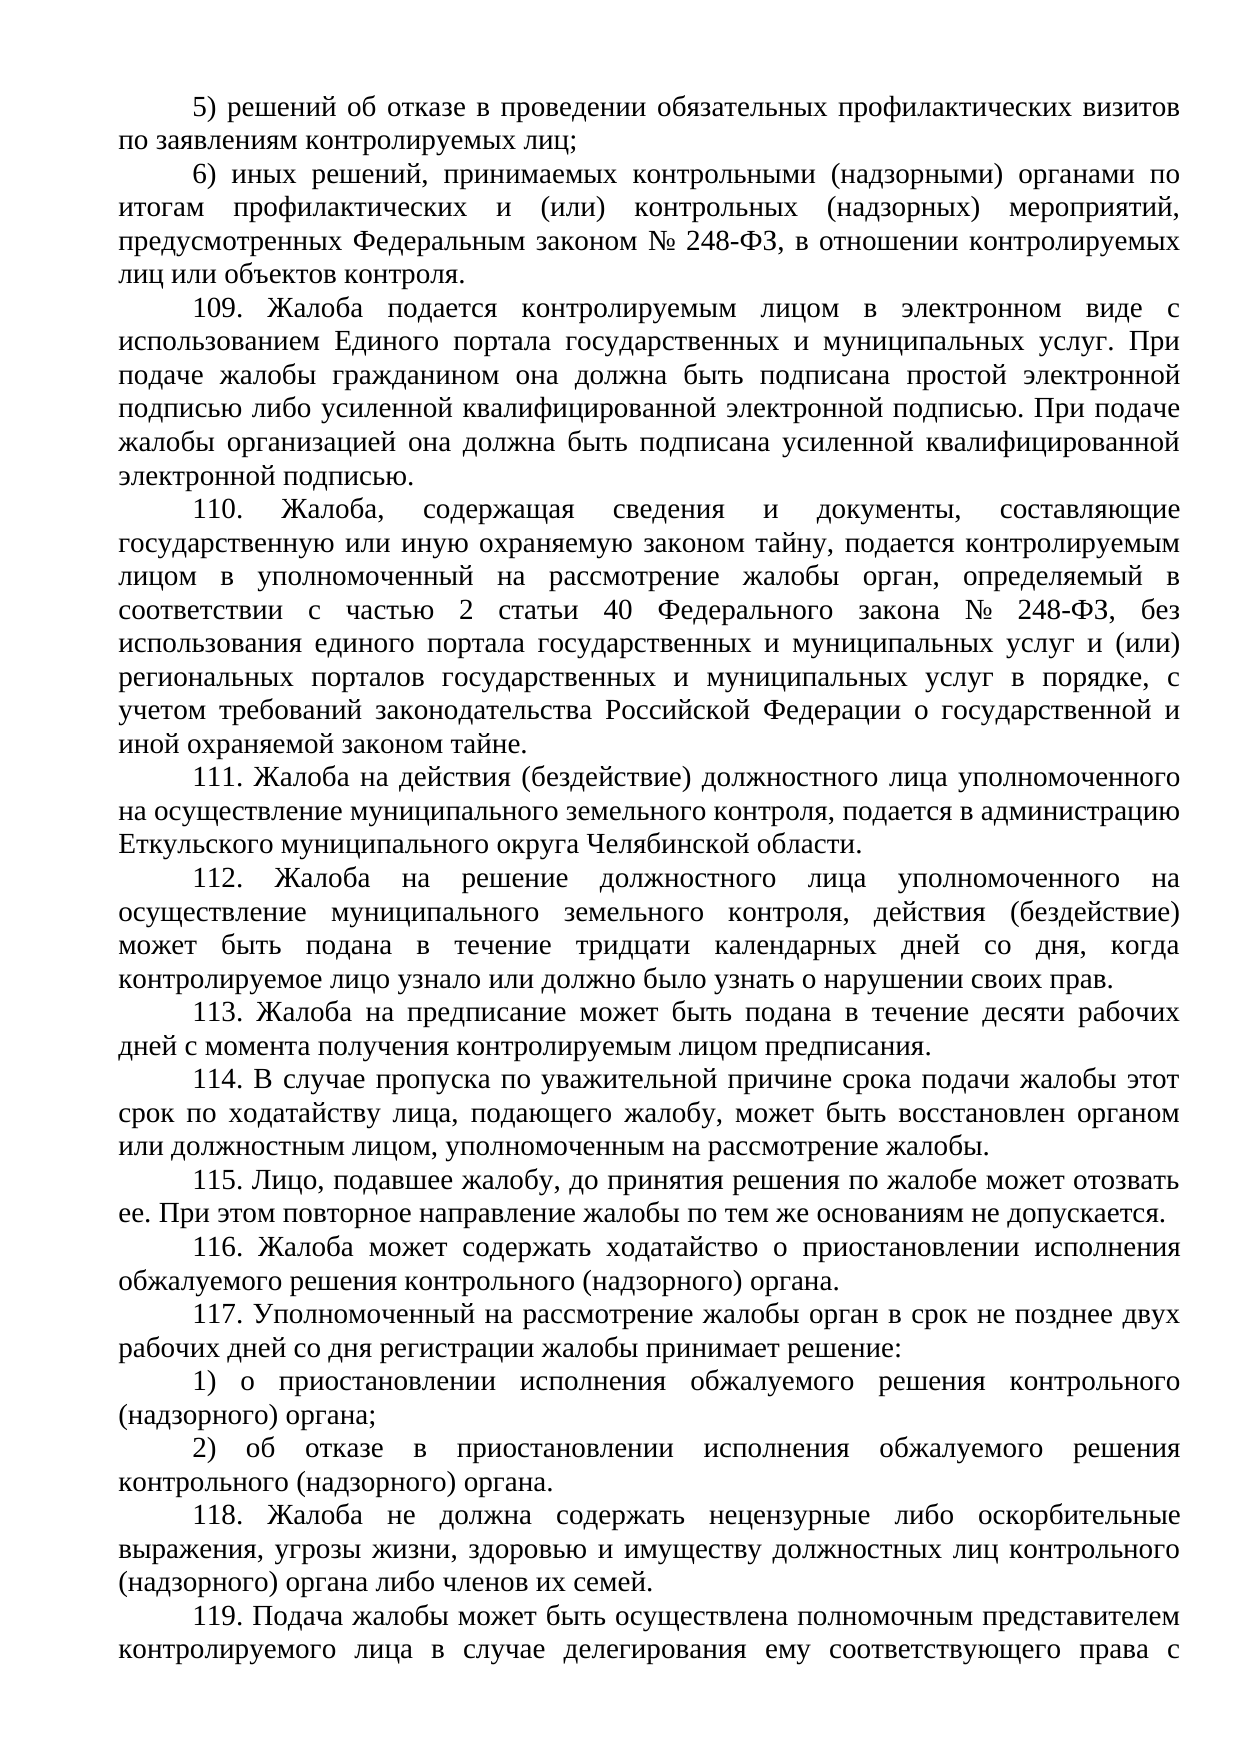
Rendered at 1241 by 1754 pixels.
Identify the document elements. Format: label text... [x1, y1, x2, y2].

text 113. Жалоба на предписание может быть подана в течение десяти рабочих дней с момента получения контролируемым лицом предписания. [118, 994, 1181, 1061]
text 116. Жалоба может содержать ходатайство о приостановлении исполнения обжалуемого решения контрольного (надзорного) органа. [118, 1229, 1181, 1296]
text 115. Лицо, подавшее жалобу, до принятия решения по жалобе может отозвать ее. При этом повторное направление жалобы по тем же основаниям не допускается. [118, 1162, 1181, 1229]
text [118, 1598, 1181, 1665]
text 114. В случае пропуска по уважительной причине срока подачи жалобы этот срок по ходатайству лица, подающего жалобу, может быть восстановлен органом или должностным лицом, уполномоченным на рассмотрение жалобы. [118, 1061, 1181, 1162]
text 5) решений об отказе в проведении обязательных профилактических визитов по заявлениям контролируемых лиц; [118, 89, 1181, 156]
text 1) о приостановлении исполнения обжалуемого решения контрольного (надзорного) органа; [118, 1363, 1181, 1430]
text 112. Жалоба на решение должностного лица уполномоченного на осуществление муниципального земельного контроля, действия (бездействие) может быть подана в течение тридцати календарных дней со дня, когда контролируемое лицо узнало или должно было узнать о нарушении своих прав. [118, 860, 1181, 994]
text 111. Жалоба на действия (бездействие) должностного лица уполномоченного на осуществление муниципального земельного контроля, подается в администрацию Еткульского муниципального округа Челябинской области. [118, 759, 1181, 860]
text 109. Жалоба подается контролируемым лицом в электронном виде с использованием Единого портала государственных и муниципальных услуг. При подаче жалобы гражданином она должна быть подписана простой электронной подписью либо усиленной квалифицированной электронной подписью. При подаче жалобы организацией она должна быть подписана усиленной квалифицированной электронной подписью. [118, 290, 1181, 491]
text 110. Жалоба, содержащая сведения и документы, составляющие государственную или иную охраняемую законом тайну, подается контролируемым лицом в уполномоченный на рассмотрение жалобы орган, определяемый в соответствии с частью 2 статьи 40 Федерального закона № 248-ФЗ, без использования единого портала государственных и муниципальных услуг и (или) региональных порталов государственных и муниципальных услуг в порядке, с учетом требований законодательства Российской Федерации о государственной и иной охраняемой законом тайне. [118, 491, 1181, 759]
text 117. Уполномоченный на рассмотрение жалобы орган в срок не позднее двух рабочих дней со дня регистрации жалобы принимает решение: [118, 1296, 1181, 1363]
text 2) об отказе в приостановлении исполнения обжалуемого решения контрольного (надзорного) органа. [118, 1430, 1181, 1497]
text 6) иных решений, принимаемых контрольными (надзорными) органами по итогам профилактических и (или) контрольных (надзорных) мероприятий, предусмотренных Федеральным законом № 248-ФЗ, в отношении контролируемых лиц или объектов контроля. [118, 156, 1181, 290]
text 118. Жалоба не должна содержать нецензурные либо оскорбительные выражения, угрозы жизни, здоровью и имуществу должностных лиц контрольного (надзорного) органа либо членов их семей. [118, 1497, 1181, 1598]
